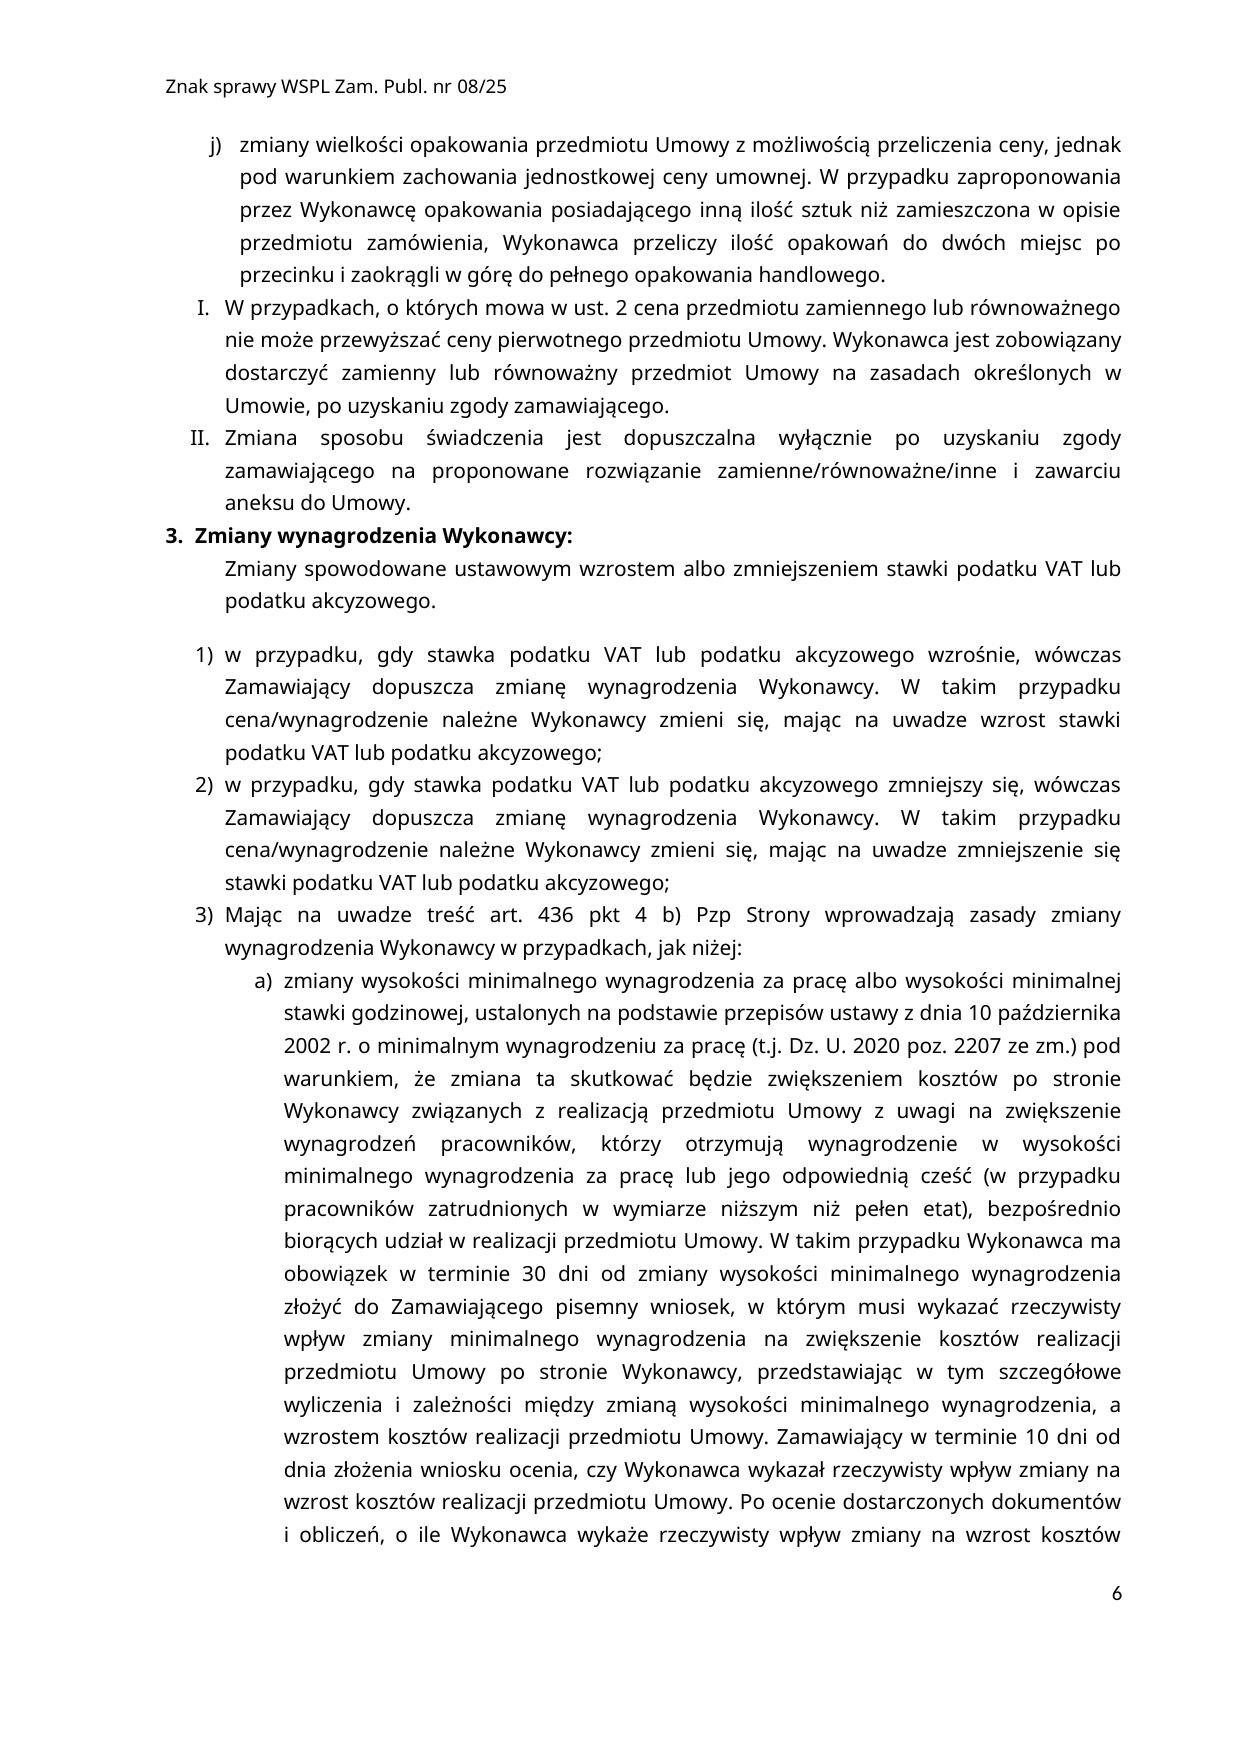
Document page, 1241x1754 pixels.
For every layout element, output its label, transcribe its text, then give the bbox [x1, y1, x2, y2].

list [254, 966, 1122, 1548]
text Zmiany spowodowane ustawowym wzrostem albo zmniejszeniem stawki podatku VAT lub podatku akcyzowego. [224, 554, 1122, 615]
list w przypadku, gdy stawka podatku VAT lub podatku akcyzowego zmniejszy się, wówczas Zamawiający dopuszcza zmianę wynagrodzenia Wykonawcy. W takim przypadku cena/wynagrodzenie należne Wykonawcy zmieni się, mając na uwadze zmniejszenie się stawki podatku VAT lub podatku akcyzowego; [195, 770, 1122, 896]
list zmiany wielkości opakowania przedmiotu Umowy z możliwością przeliczenia ceny, jednak pod warunkiem zachowania jednostkowej ceny umownej. W przypadku zaproponowania przez Wykonawcę opakowania posiadającego inną ilość sztuk niż zamieszczona w opisie przedmiotu zamówienia, Wykonawca przeliczy ilość opakowań do dwóch miejsc po przecinku i zaokrągli w górę do pełnego opakowania handlowego. [210, 130, 1122, 289]
list W przypadkach, o których mowa w ust. 2 cena przedmiotu zamiennego lub równoważnego nie może przewyższać ceny pierwotnego przedmiotu Umowy. Wykonawca jest zobowiązany dostarczyć zamienny lub równoważny przedmiot Umowy na zasadach określonych w Umowie, po uzyskaniu zgody zamawiającego. [210, 293, 1122, 419]
list Zmiany wynagrodzenia Wykonawcy: [165, 521, 1122, 549]
list Mając na uwadze treść art. 436 pkt 4 b) Pzp Strony wprowadzają zasady zmiany wynagrodzenia Wykonawcy w przypadkach, jak niżej: [195, 901, 1122, 962]
list w przypadku, gdy stawka podatku VAT lub podatku akcyzowego wzrośnie, wówczas Zamawiający dopuszcza zmianę wynagrodzenia Wykonawcy. W takim przypadku cena/wynagrodzenie należne Wykonawcy zmieni się, mając na uwadze wzrost stawki podatku VAT lub podatku akcyzowego; [195, 640, 1122, 766]
list Zmiana sposobu świadczenia jest dopuszczalna wyłącznie po uzyskaniu zgody zamawiającego na proponowane rozwiązanie zamienne/równoważne/inne i zawarciu aneksu do Umowy. [210, 423, 1122, 517]
